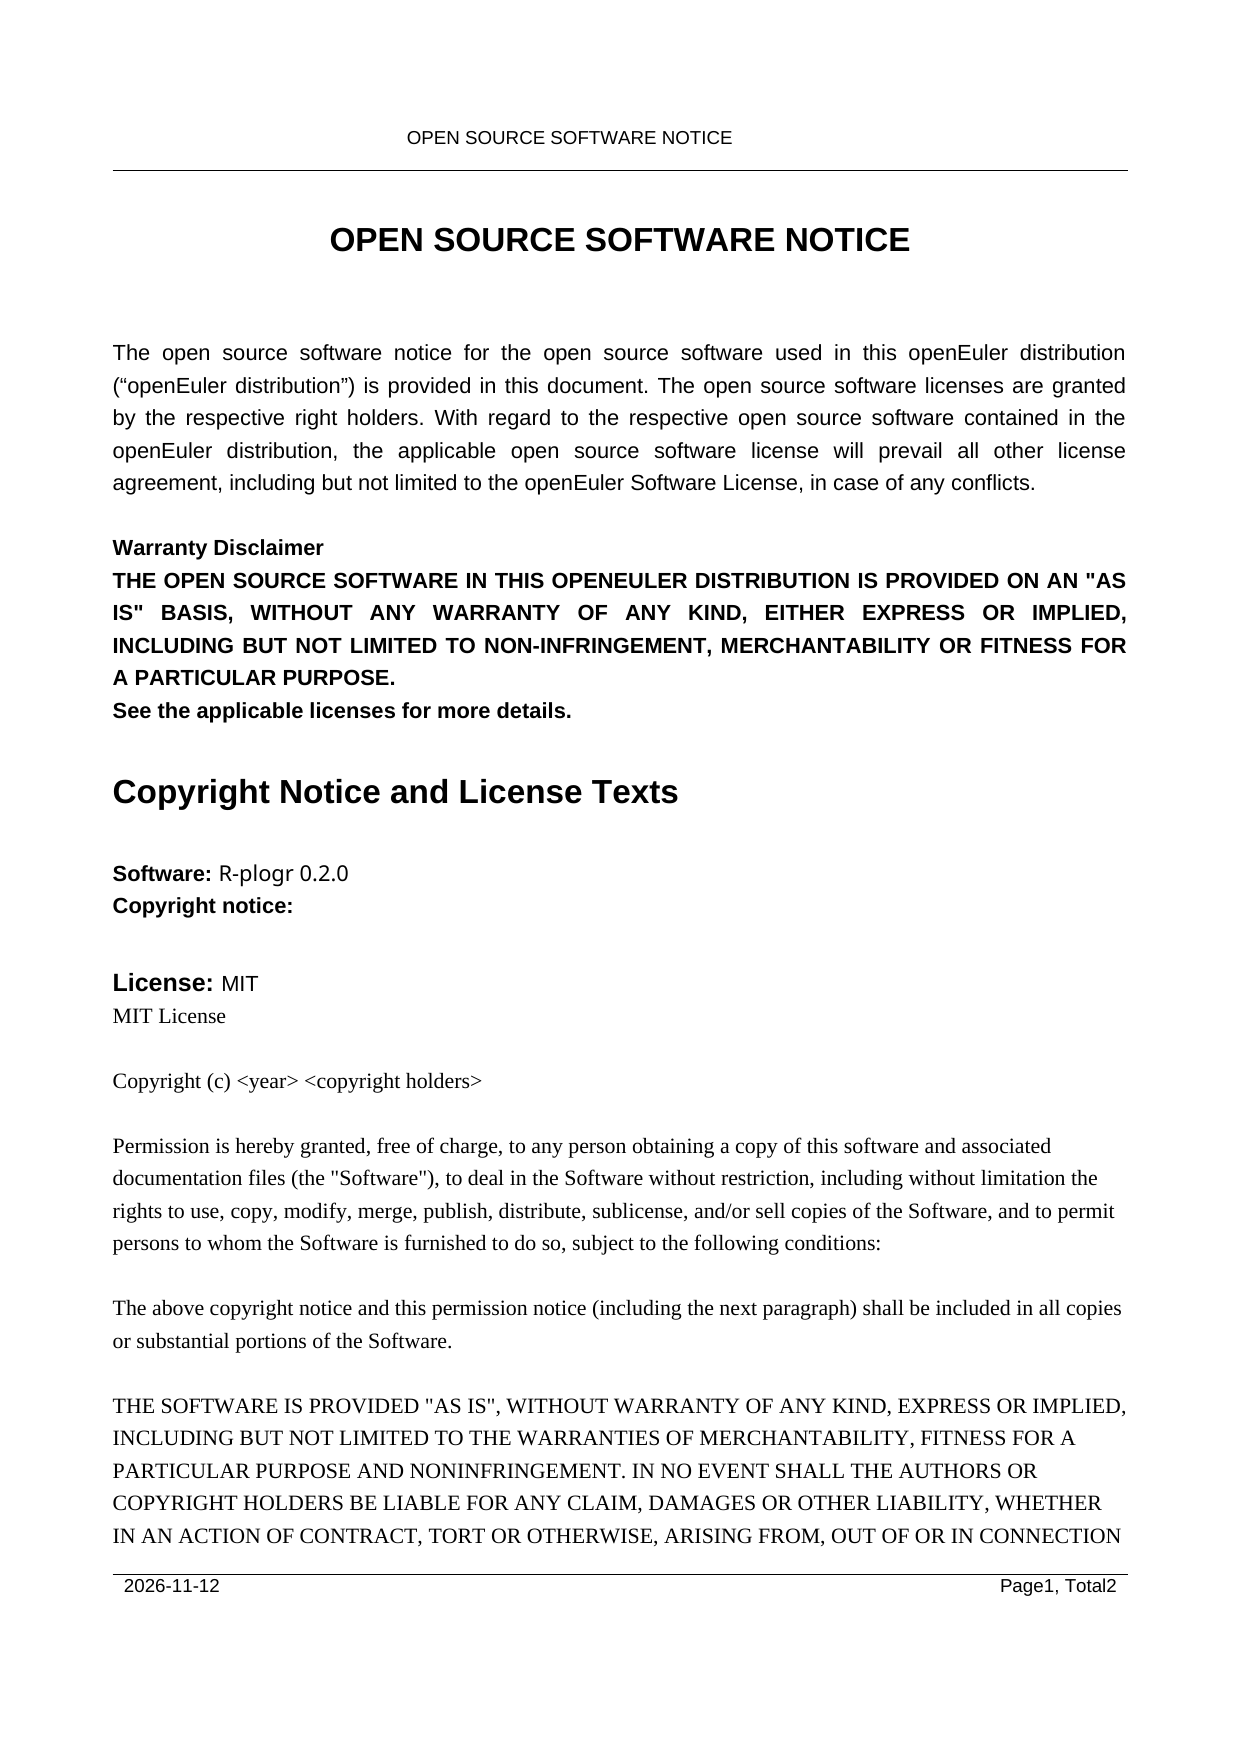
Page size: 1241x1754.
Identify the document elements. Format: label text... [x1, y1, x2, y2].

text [112, 999, 1128, 1551]
text Copyright notice: [112, 889, 1128, 921]
text The open source software notice for the open source software used in this openEuler distribution (“openEuler distribution”) is provided in this document. The open source software licenses are granted by the respective right holders. With regard to the respective open source software contained in the openEuler distribution, the applicable open source software license will prevail all other license agreement, including but not limited to the openEuler Software License, in case of any conflicts. [112, 336, 1128, 499]
text THE OPEN SOURCE SOFTWARE IN THIS OPENEULER DISTRIBUTION IS PROVIDED ON AN "AS IS" BASIS, WITHOUT ANY WARRANTY OF ANY KIND, EITHER EXPRESS OR IMPLIED, INCLUDING BUT NOT LIMITED TO NON-INFRINGEMENT, MERCHANTABILITY OR FITNESS FOR A PARTICULAR PURPOSE. See the applicable licenses for more details. [112, 564, 1128, 726]
text License: MIT [112, 966, 1128, 999]
text Copyright Notice and License Texts [112, 759, 1128, 824]
text Warranty Disclaimer [112, 531, 1128, 564]
title Software: R-plogr 0.2.0 [112, 856, 1128, 889]
text OPEN SOURCE SOFTWARE NOTICE [112, 206, 1128, 271]
